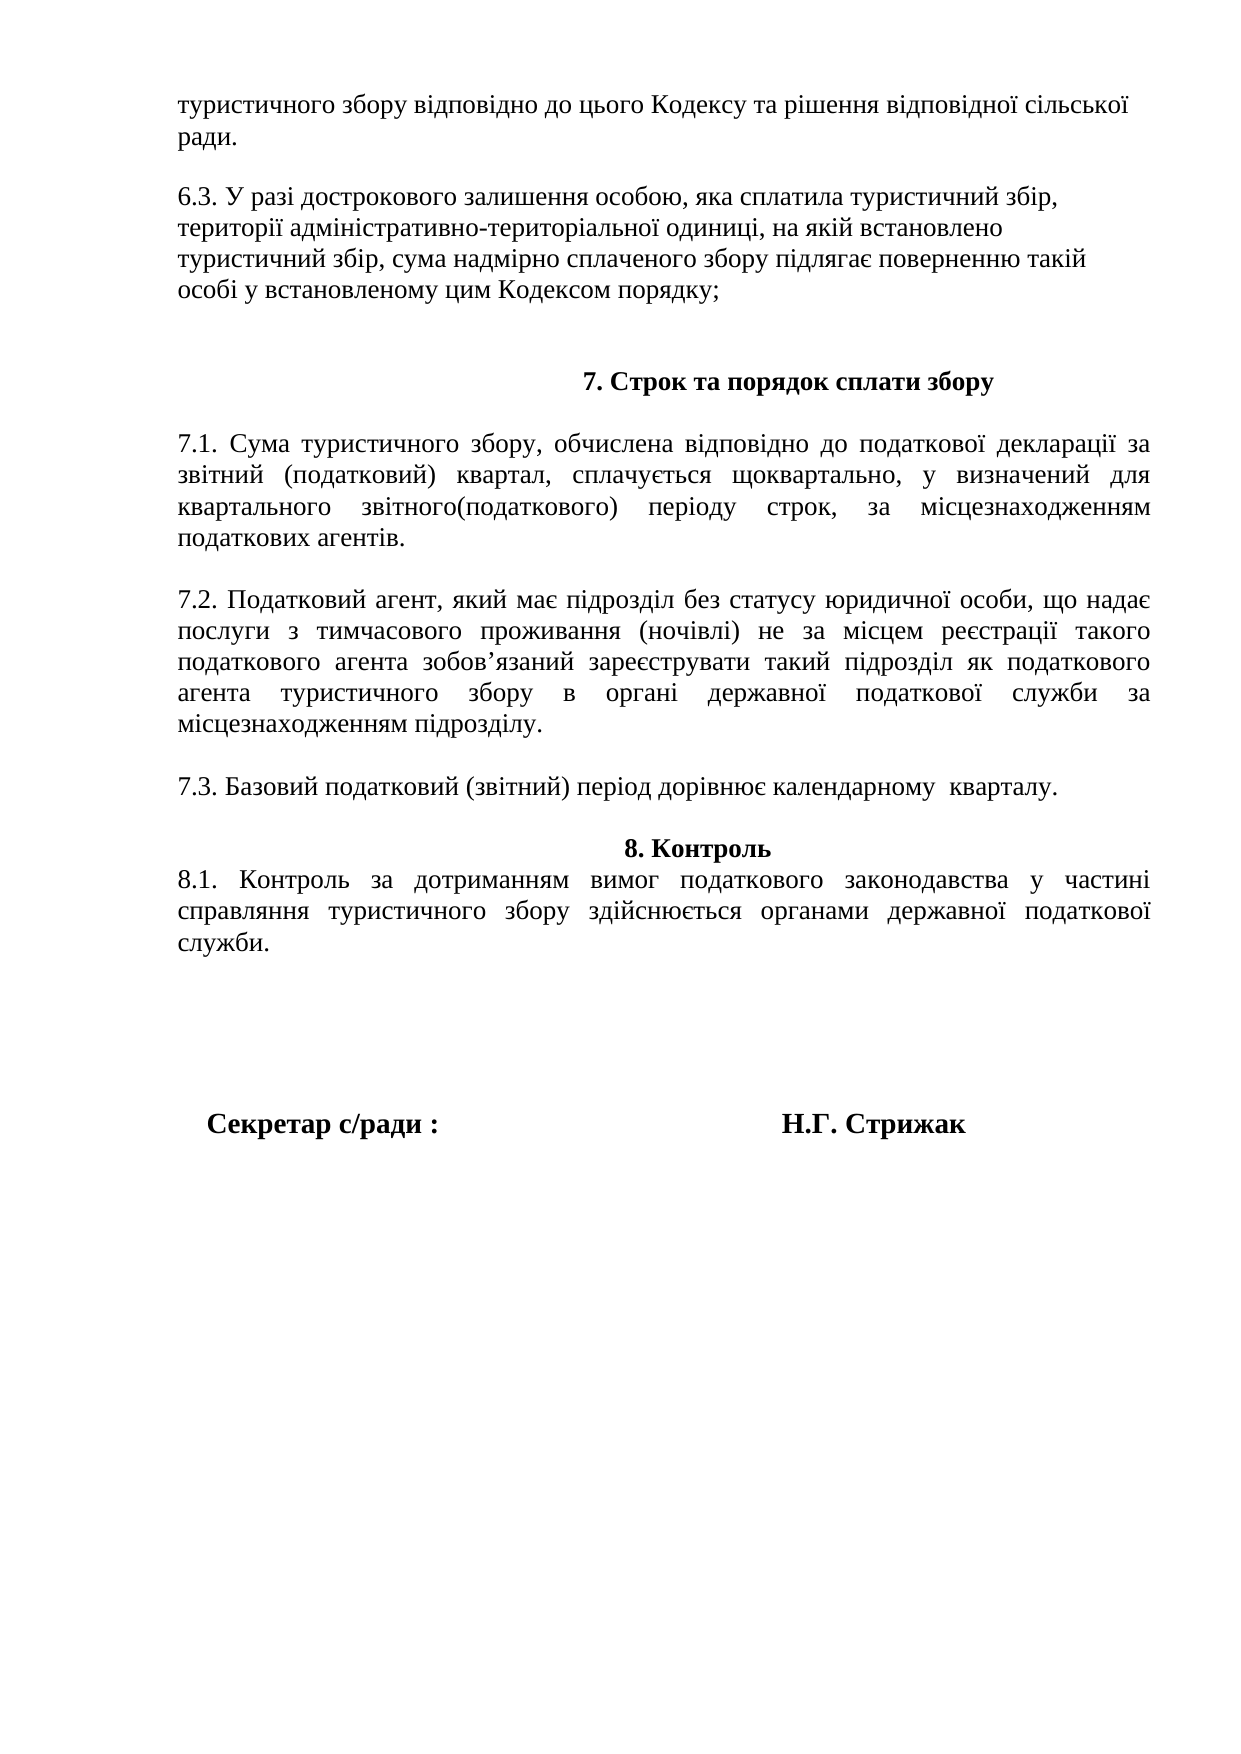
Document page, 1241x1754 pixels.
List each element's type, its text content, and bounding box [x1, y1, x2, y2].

text 7.2. Податковий агент, який має підрозділ без статусу юридичної особи, що надає послуги з тимчасового проживання (ночівлі) не за місцем реєстрації такого податкового агента зобов’язаний зареєструвати такий підрозділ як податкового агента туристичного збору в органі державної податкової служби за місцезнаходженням підрозділу. [177, 583, 1152, 739]
text 8.1. Контроль за дотриманням вимог податкового законодавства у частині справляння туристичного збору здійснюється органами державної податкової служби. [177, 863, 1152, 957]
text 6.3. У разі дострокового залишення особою, яка сплатила туристичний збір, території адміністративно-територіальної одиниці, на якій встановлено туристичний збір, сума надмірно сплаченого збору підлягає поверненню такій особі у встановленому цим Кодексом порядку; [177, 180, 1152, 305]
text 7.1. Сума туристичного збору, обчислена відповідно до податкової декларації за звітний (податковий) квартал, сплачується щоквартально, у визначений для квартального звітного(податкового) періоду строк, за місцезнаходженням податкових агентів. [177, 427, 1152, 552]
text 7. Строк та порядок сплати збору [177, 365, 1152, 396]
text 8. Контроль [177, 832, 1152, 863]
text 7.3. Базовий податковий (звітний) період дорівнює календарному кварталу. [177, 770, 1152, 801]
text Секретар с/ради : Н.Г. Стрижак [177, 1107, 1152, 1140]
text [177, 89, 1152, 151]
